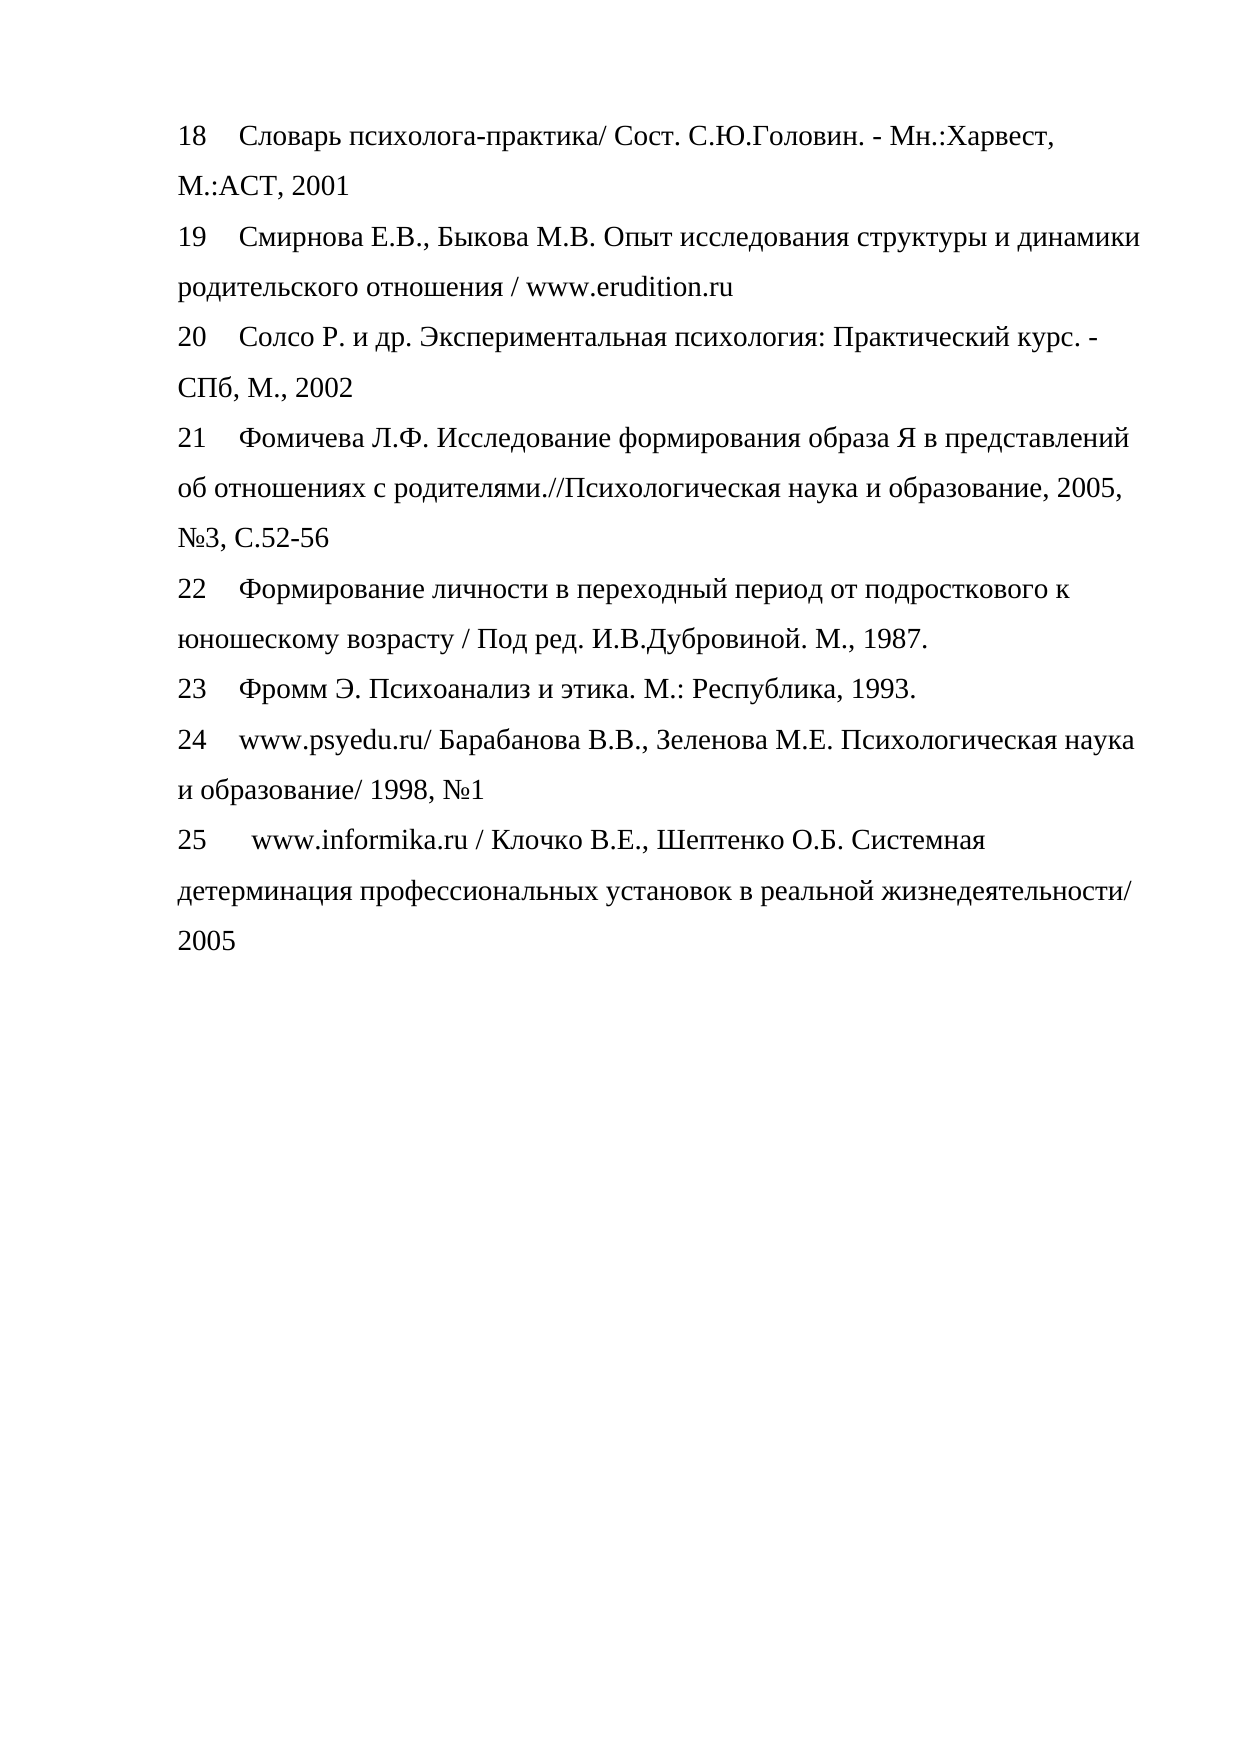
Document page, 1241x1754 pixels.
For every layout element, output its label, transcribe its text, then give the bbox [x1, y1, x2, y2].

text 25 www.informika.ru / Клочко В.Е., Шептенко О.Б. Системная детерминация профессиональных установок в реальной жизнедеятельности/ 2005 [177, 822, 1152, 957]
text 22 Формирование личности в переходный период от подросткового к юношескому возрасту / Под ред. И.В.Дубровиной. М., 1987. [177, 571, 1152, 655]
text 23 Фромм Э. Психоанализ и этика. М.: Республика, 1993. [177, 672, 1152, 705]
text 24 www.psyedu.ru/ Барабанова В.В., Зеленова М.Е. Психологическая наука и образование/ 1998, №1 [177, 722, 1152, 806]
text 21 Фомичева Л.Ф. Исследование формирования образа Я в представлений об отношениях с родителями.//Психологическая наука и образование, 2005, №3, С.52-56 [177, 420, 1152, 554]
text 20 Солсо Р. и др. Экспериментальная психология: Практический курс. - СПб, М., 2002 [177, 319, 1152, 403]
text 18 Словарь психолога-практика/ Сост. С.Ю.Головин. - Мн.:Харвест, М.:АСТ, 2001 [177, 118, 1152, 202]
text 19 Смирнова Е.В., Быкова М.В. Опыт исследования структуры и динамики родительского отношения / www.erudition.ru [177, 219, 1152, 303]
